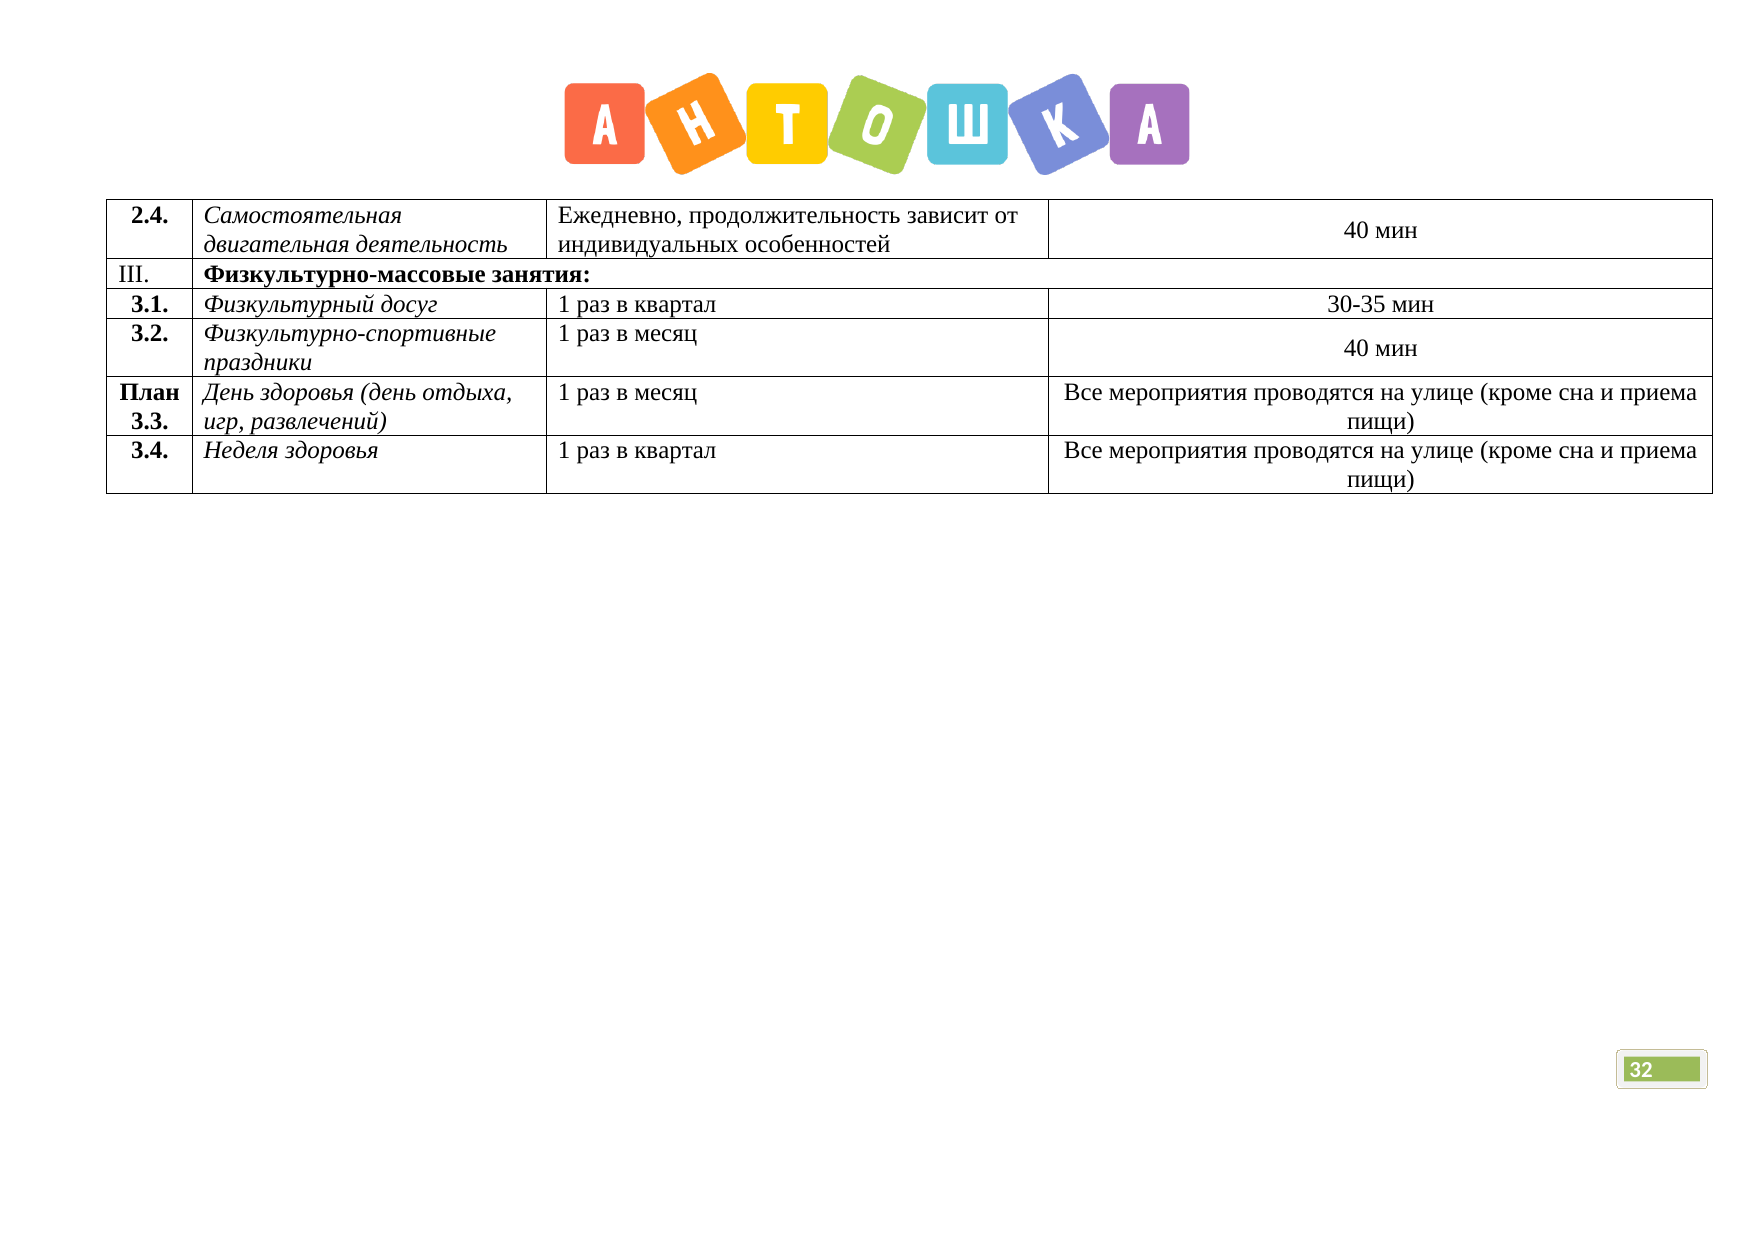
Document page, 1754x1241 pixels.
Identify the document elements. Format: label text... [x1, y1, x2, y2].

table_cell 40 мин [1049, 200, 1712, 258]
table_cell 1 раз в квартал [547, 289, 1048, 317]
table_cell 1 раз в квартал [547, 436, 1048, 493]
table_cell 40 мин [1049, 319, 1712, 376]
table_cell Все мероприятия проводятся на улице (кроме сна и приема пищи) [1049, 436, 1712, 493]
table_cell Неделя здоровья [193, 436, 546, 493]
table_cell Самостоятельная двигательная деятельность [193, 200, 546, 258]
table_cell Все мероприятия проводятся на улице (кроме сна и приема пищи) [1049, 377, 1712, 434]
table_cell 3.2. [107, 319, 192, 376]
table_cell Ежедневно, продолжительность зависит от индивидуальных особенностей [547, 200, 1048, 258]
table_cell 1 раз в месяц [547, 377, 1048, 434]
table_cell Физкультурно-спортивные праздники [193, 319, 546, 376]
table_cell Физкультурный досуг [193, 289, 546, 317]
table_cell План 3.3. [107, 377, 192, 434]
table_cell 2.4. [107, 200, 192, 258]
table_cell 30-35 мин [1049, 289, 1712, 317]
table_cell 1 раз в месяц [547, 319, 1048, 376]
table_cell Физкультурно-массовые занятия: [193, 259, 1712, 288]
table_cell 3.1. [107, 289, 192, 317]
table_cell III. [107, 259, 192, 288]
table_cell 3.4. [107, 436, 192, 493]
table_cell День здоровья (день отдыха, игр, развлечений) [193, 377, 546, 434]
picture [564, 73, 1190, 175]
